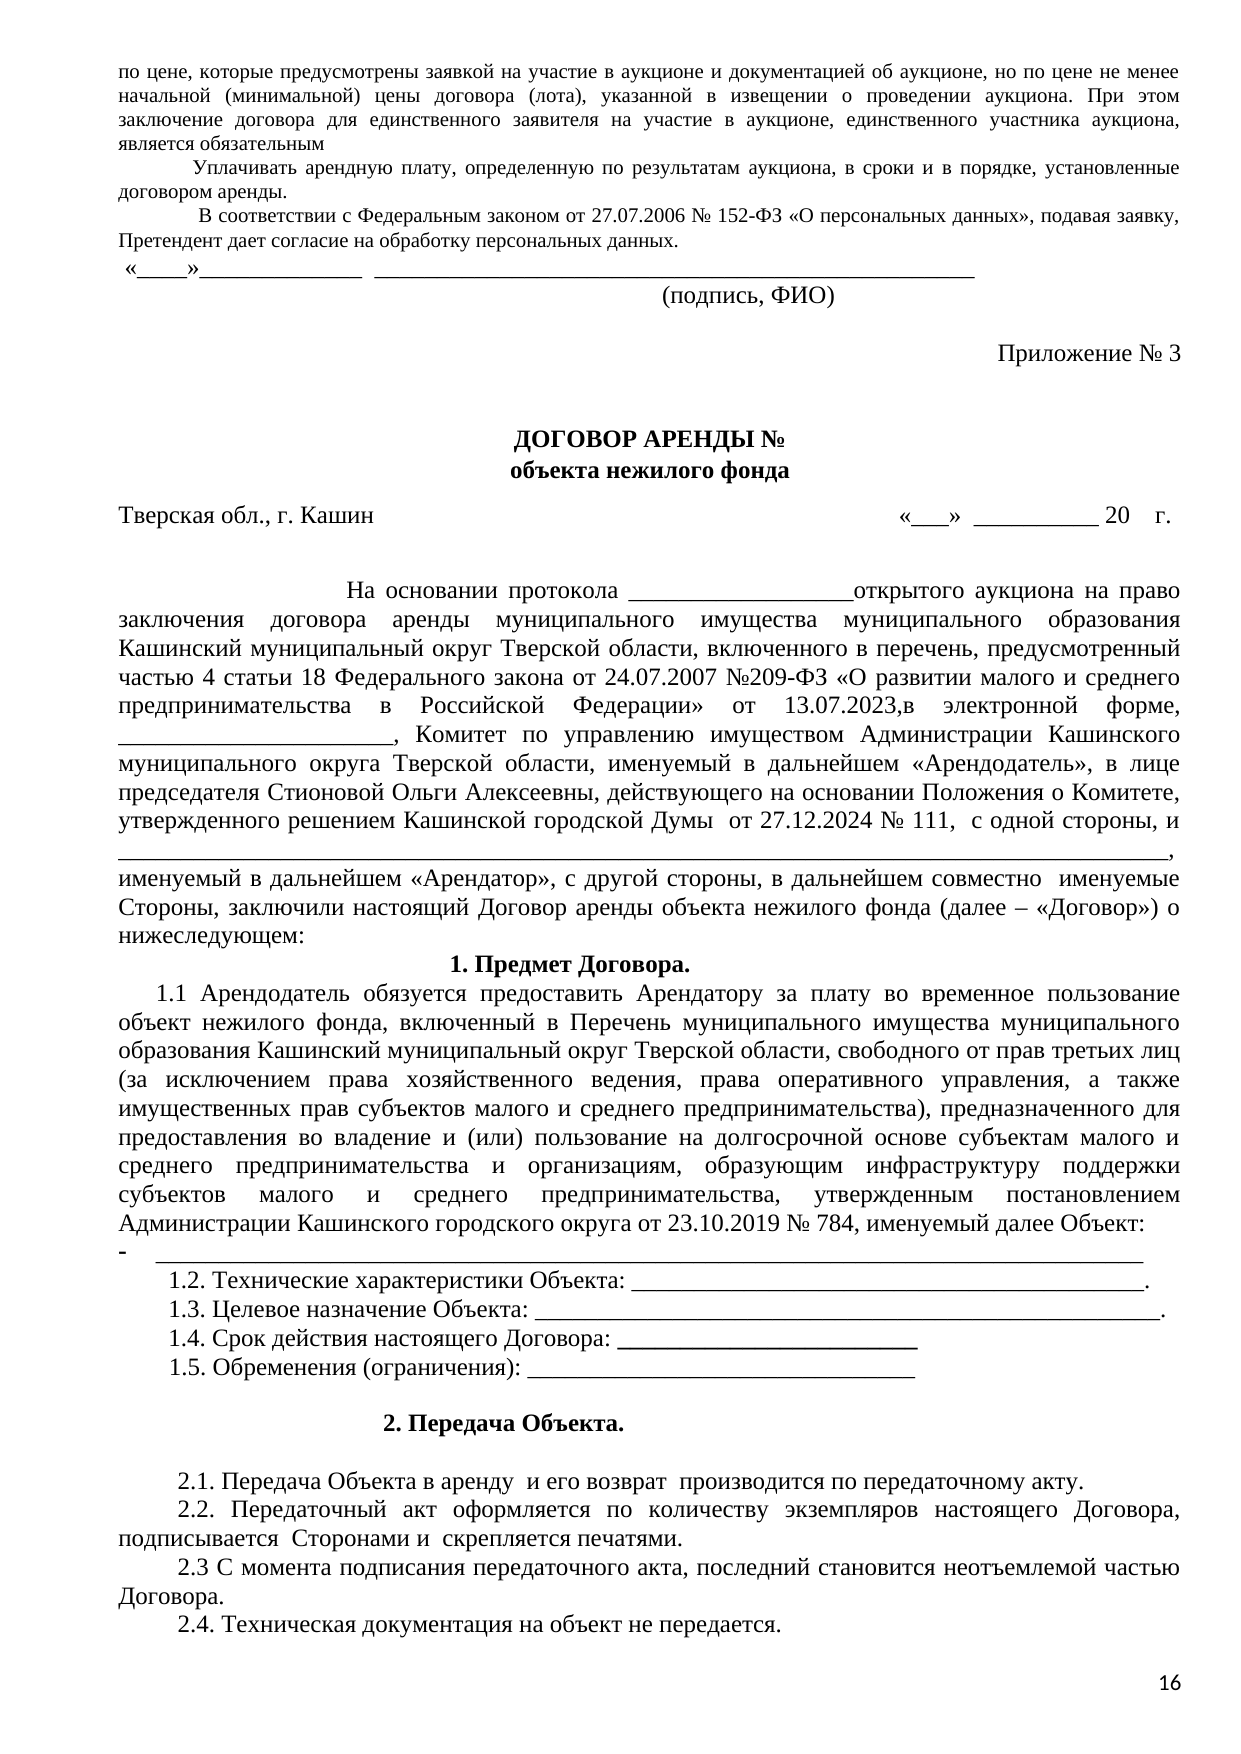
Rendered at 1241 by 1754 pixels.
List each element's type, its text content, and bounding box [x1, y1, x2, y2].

text 2. Передача Объекта. [118, 1408, 1181, 1437]
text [118, 59, 1181, 155]
text 2.1. Передача Объекта в аренду и его возврат производится по передаточному акту. [118, 1466, 1181, 1494]
text (подпись, ФИО) [118, 280, 1181, 309]
text Уплачивать арендную плату, определенную по результатам аукциона, в сроки и в порядке, установленные договором аренды. [118, 155, 1181, 203]
text объекта нежилого фонда [118, 456, 1181, 484]
text На основании протокола __________________открытого аукциона на право заключения договора аренды муниципального имущества муниципального образования Кашинский муниципальный округ Тверской области, включенного в перечень, предусмотренный частью 4 статьи 18 Федерального закона от 24.07.2007 №209-ФЗ «О развитии малого и среднего предпринимательства в Российской Федерации» от 13.07.2023,в электронной форме, ______________________, Комитет по управлению имуществом Администрации Кашинского муниципального округа Тверской области, именуемый в дальнейшем «Арендодатель», в лице председателя Стионовой Ольги Алексеевны, действующего на основании Положения о Комитете, утвержденного решением Кашинской городской Думы от 27.12.2024 № 111, с одной стороны, и ____________________________________________________________________________________, именуемый в дальнейшем «Арендатор», с другой стороны, в дальнейшем совместно именуемые Стороны, заключили настоящий Договор аренды объекта нежилого фонда (далее – «Договор») о нижеследующем: [118, 575, 1181, 949]
list _______________________________________________________________________________ [118, 1237, 1181, 1265]
text 2.4. Техническая документация на объект не передается. [118, 1609, 1181, 1638]
text 1.3. Целевое назначение Объекта: __________________________________________________. [118, 1294, 1181, 1323]
text «____»_____________ ________________________________________________ [118, 252, 1181, 280]
text 1.1 Арендодатель обязуется предоставить Арендатору за плату во временное пользование объект нежилого фонда, включенный в Перечень муниципального имущества муниципального образования Кашинский муниципальный округ Тверской области, свободного от прав третьих лиц (за исключением права хозяйственного ведения, права оперативного управления, а также имущественных прав субъектов малого и среднего предпринимательства), предназначенного для предоставления во владение и (или) пользование на долгосрочной основе субъектам малого и среднего предпринимательства и организациям, образующим инфраструктуру поддержки субъектов малого и среднего предпринимательства, утвержденным постановлением Администрации Кашинского городского округа от 23.10.2019 № 784, именуемый далее Объект: [118, 978, 1181, 1237]
text 2.2. Передаточный акт оформляется по количеству экземпляров настоящего Договора, подписывается Сторонами и скрепляется печатями. [118, 1494, 1181, 1552]
text 1.2. Технические характеристики Объекта: _________________________________________. [118, 1265, 1181, 1294]
text Приложение № 3 [118, 338, 1181, 367]
text ДОГОВОР АРЕНДЫ № [118, 424, 1181, 453]
text 1. Предмет Договора. [118, 949, 1181, 978]
text 1.4. Срок действия настоящего Договора: ________________________ [118, 1323, 1181, 1352]
text Тверская обл., г. Кашин «___» __________ 20 г. [118, 500, 1181, 528]
text 1.5. Обременения (ограничения): _______________________________ [118, 1352, 1181, 1380]
text В соответствии с Федеральным законом от 27.07.2006 № 152-ФЗ «О персональных данных», подавая заявку, Претендент дает согласие на обработку персональных данных. [118, 203, 1181, 252]
text 2.3 С момента подписания передаточного акта, последний становится неотъемлемой частью Договора. [118, 1552, 1181, 1609]
